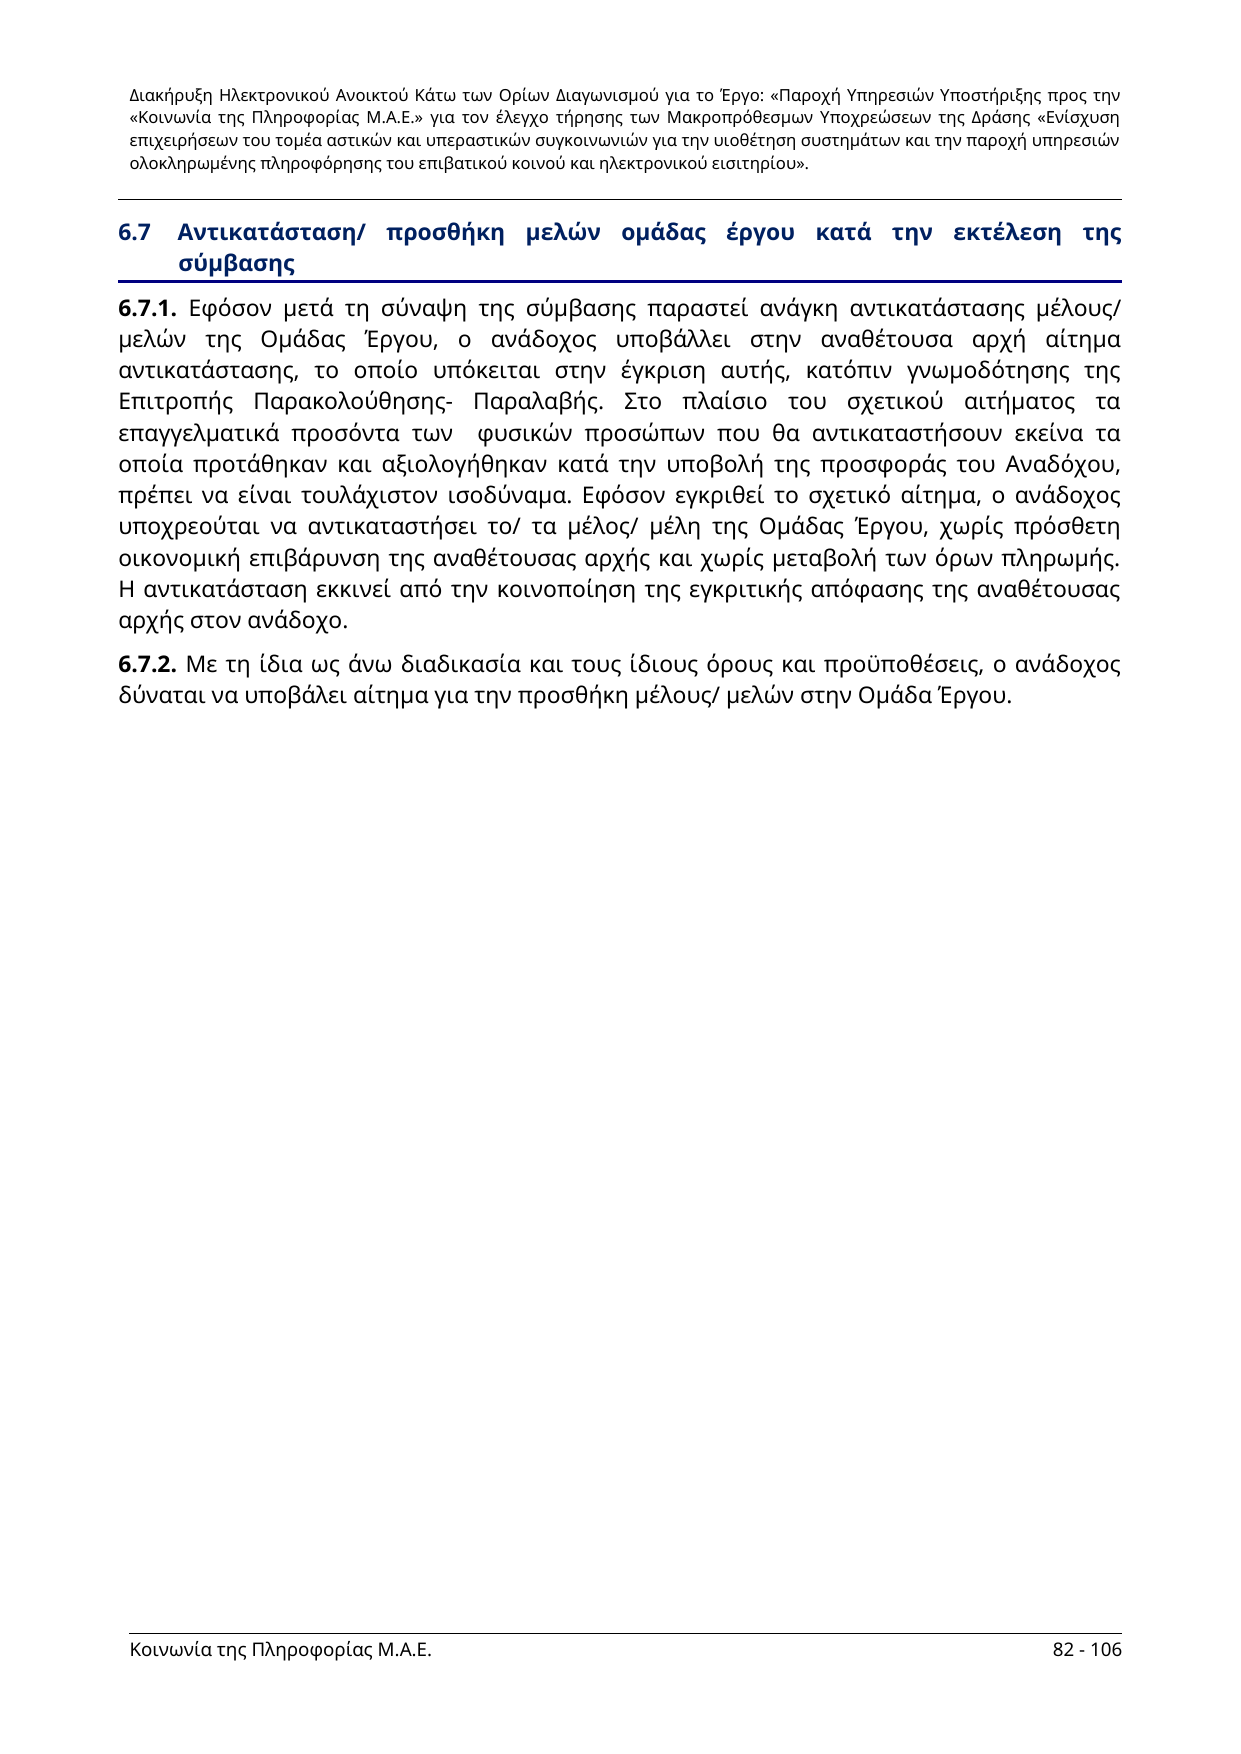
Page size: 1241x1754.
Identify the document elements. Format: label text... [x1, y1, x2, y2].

text 6.7.2. Με τη ίδια ως άνω διαδικασία και τους ίδιους όρους και προϋποθέσεις, ο ανάδοχος δύναται να υποβάλει αίτημα για την προσθήκη μέλους/ μελών στην Ομάδα Έργου. [118, 648, 1122, 710]
text 6.7.1. Εφόσον μετά τη σύναψη της σύμβασης παραστεί ανάγκη αντικατάστασης μέλους/ μελών της Ομάδας Έργου, ο ανάδοχος υποβάλλει στην αναθέτουσα αρχή αίτημα αντικατάστασης, το οποίο υπόκειται στην έγκριση αυτής, κατόπιν γνωμοδότησης της Επιτροπής Παρακολούθησης- Παραλαβής. Στο πλαίσιο του σχετικού αιτήματος τα επαγγελματικά προσόντα των φυσικών προσώπων που θα αντικαταστήσουν εκείνα τα οποία προτάθηκαν και αξιολογήθηκαν κατά την υποβολή της προσφοράς του Αναδόχου, πρέπει να είναι τουλάχιστον ισοδύναμα. Εφόσον εγκριθεί το σχετικό αίτημα, ο ανάδοχος υποχρεούται να αντικαταστήσει το/ τα μέλος/ μέλη της Ομάδας Έργου, χωρίς πρόσθετη οικονομική επιβάρυνση της αναθέτουσας αρχής και χωρίς μεταβολή των όρων πληρωμής. Η αντικατάσταση εκκινεί από την κοινοποίηση της εγκριτικής απόφασης της αναθέτουσας αρχής στον ανάδοχο. [118, 292, 1122, 635]
subtitle Αντικατάσταση/ προσθήκη μελών ομάδας έργου κατά την εκτέλεση της σύμβασης [118, 216, 1122, 280]
